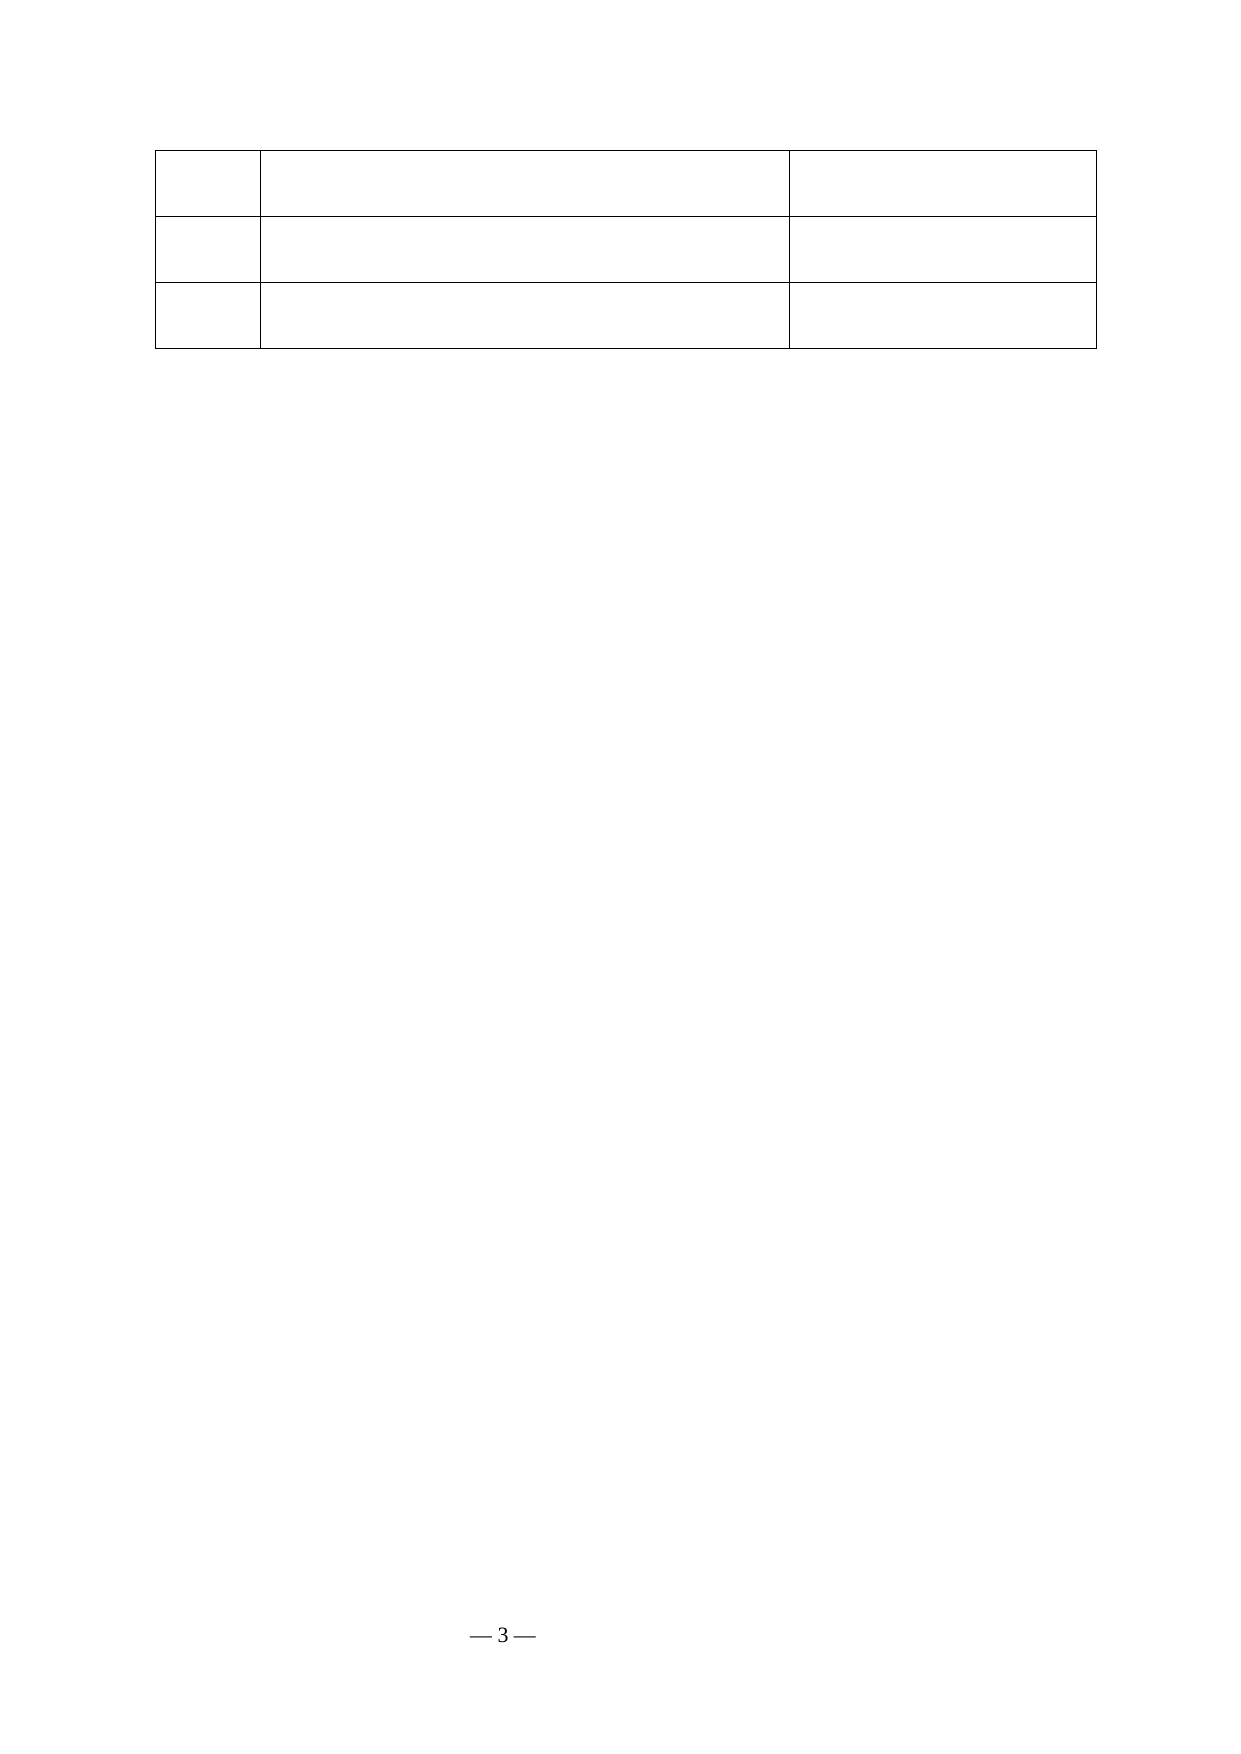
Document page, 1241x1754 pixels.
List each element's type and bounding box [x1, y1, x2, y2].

table_cell [156, 283, 260, 348]
table_cell [790, 217, 1096, 282]
table_cell [790, 283, 1096, 348]
table_cell [790, 151, 1096, 216]
table_cell [261, 283, 789, 348]
table_cell [156, 151, 260, 216]
table_cell [156, 217, 260, 282]
table_cell [261, 217, 789, 282]
table_cell [261, 151, 789, 216]
